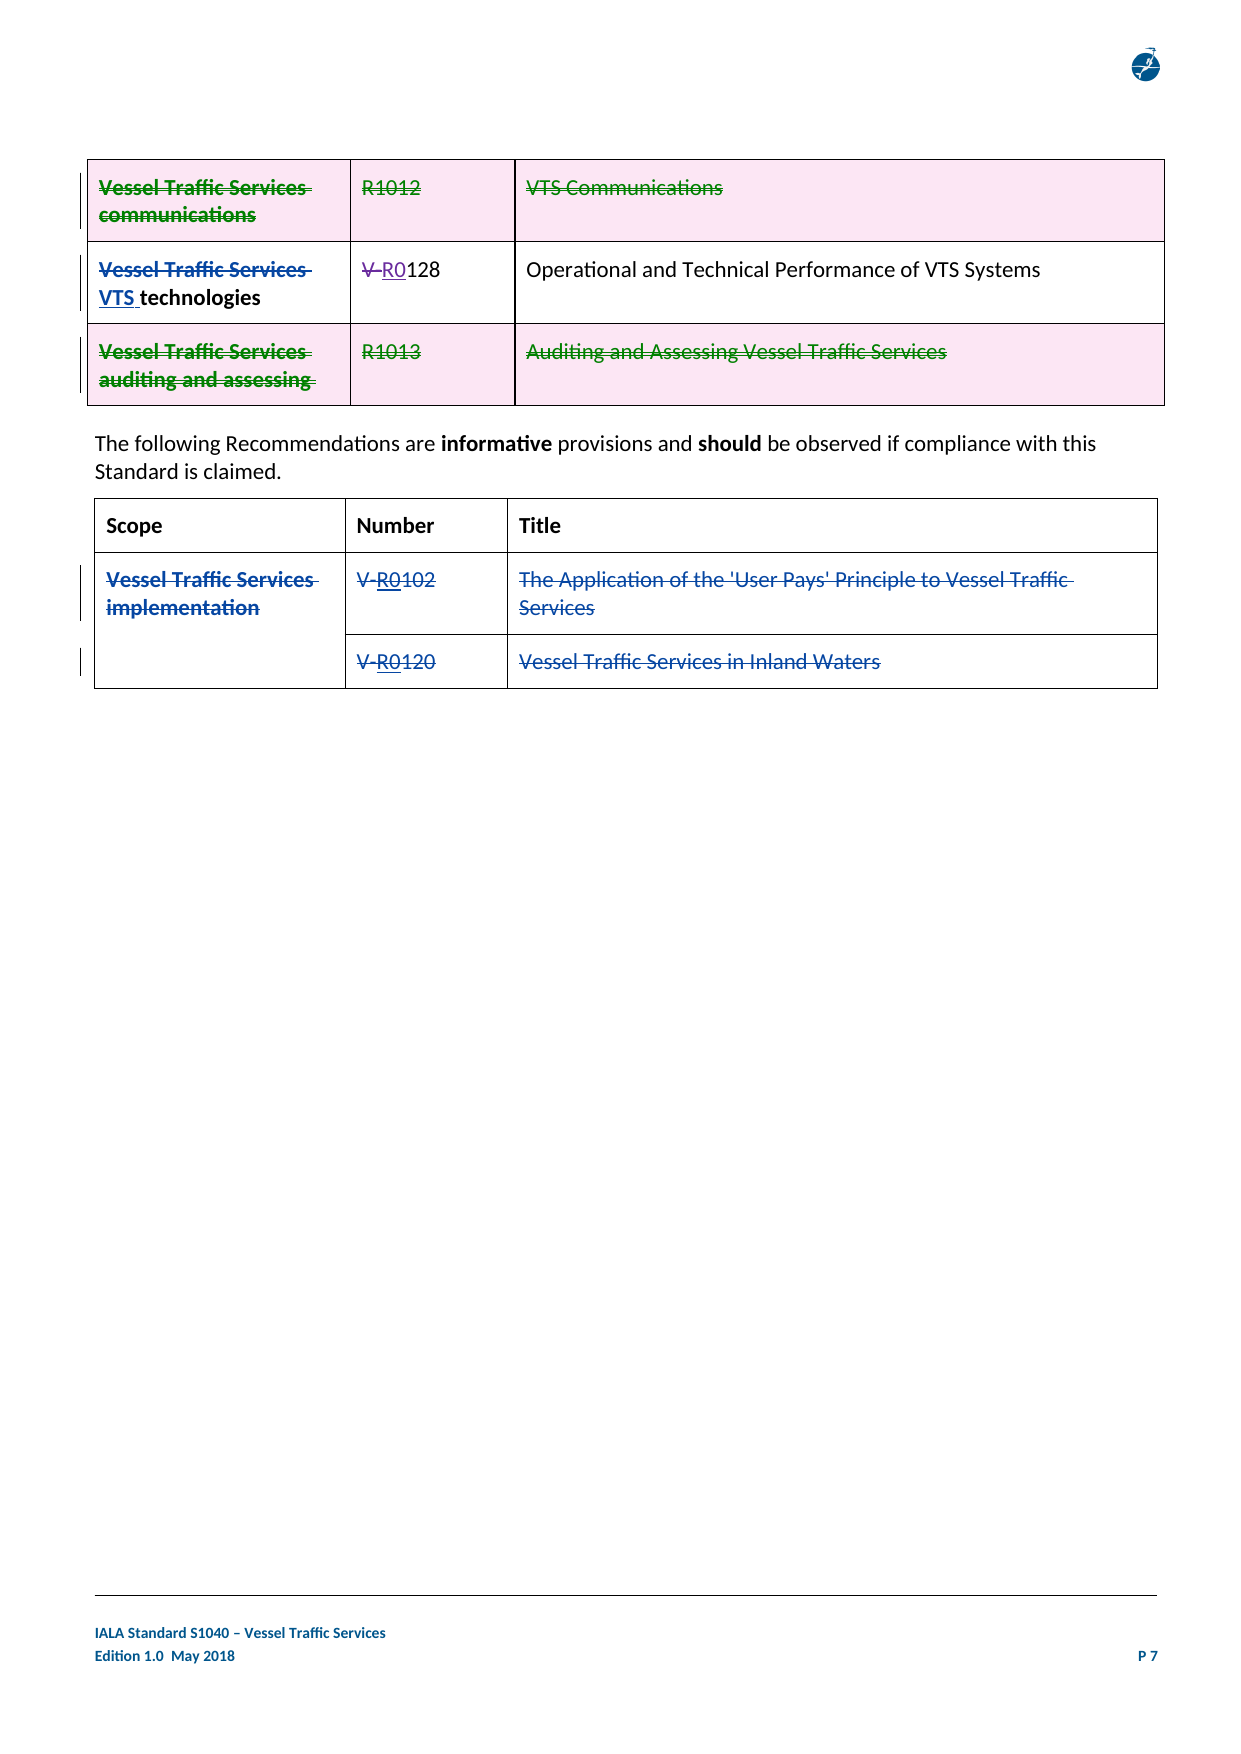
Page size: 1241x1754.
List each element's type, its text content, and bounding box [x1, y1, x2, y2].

table_header Scope [95, 499, 345, 552]
table_cell technologies [88, 242, 350, 323]
table_header Title [508, 499, 1157, 552]
table_cell [508, 635, 1157, 688]
table_cell [508, 553, 1157, 634]
table_cell [95, 553, 345, 688]
table_cell Operational and Technical Performance of VTS Systems [516, 242, 1164, 323]
table_header Number [346, 499, 507, 552]
text The following Recommendations are informative provisions and should be observed if compliance with this Standard is claimed. [94, 429, 1157, 485]
table_cell 128 [351, 242, 514, 323]
table_cell [346, 553, 507, 634]
table_cell [346, 635, 507, 688]
picture [1100, 0, 1219, 116]
